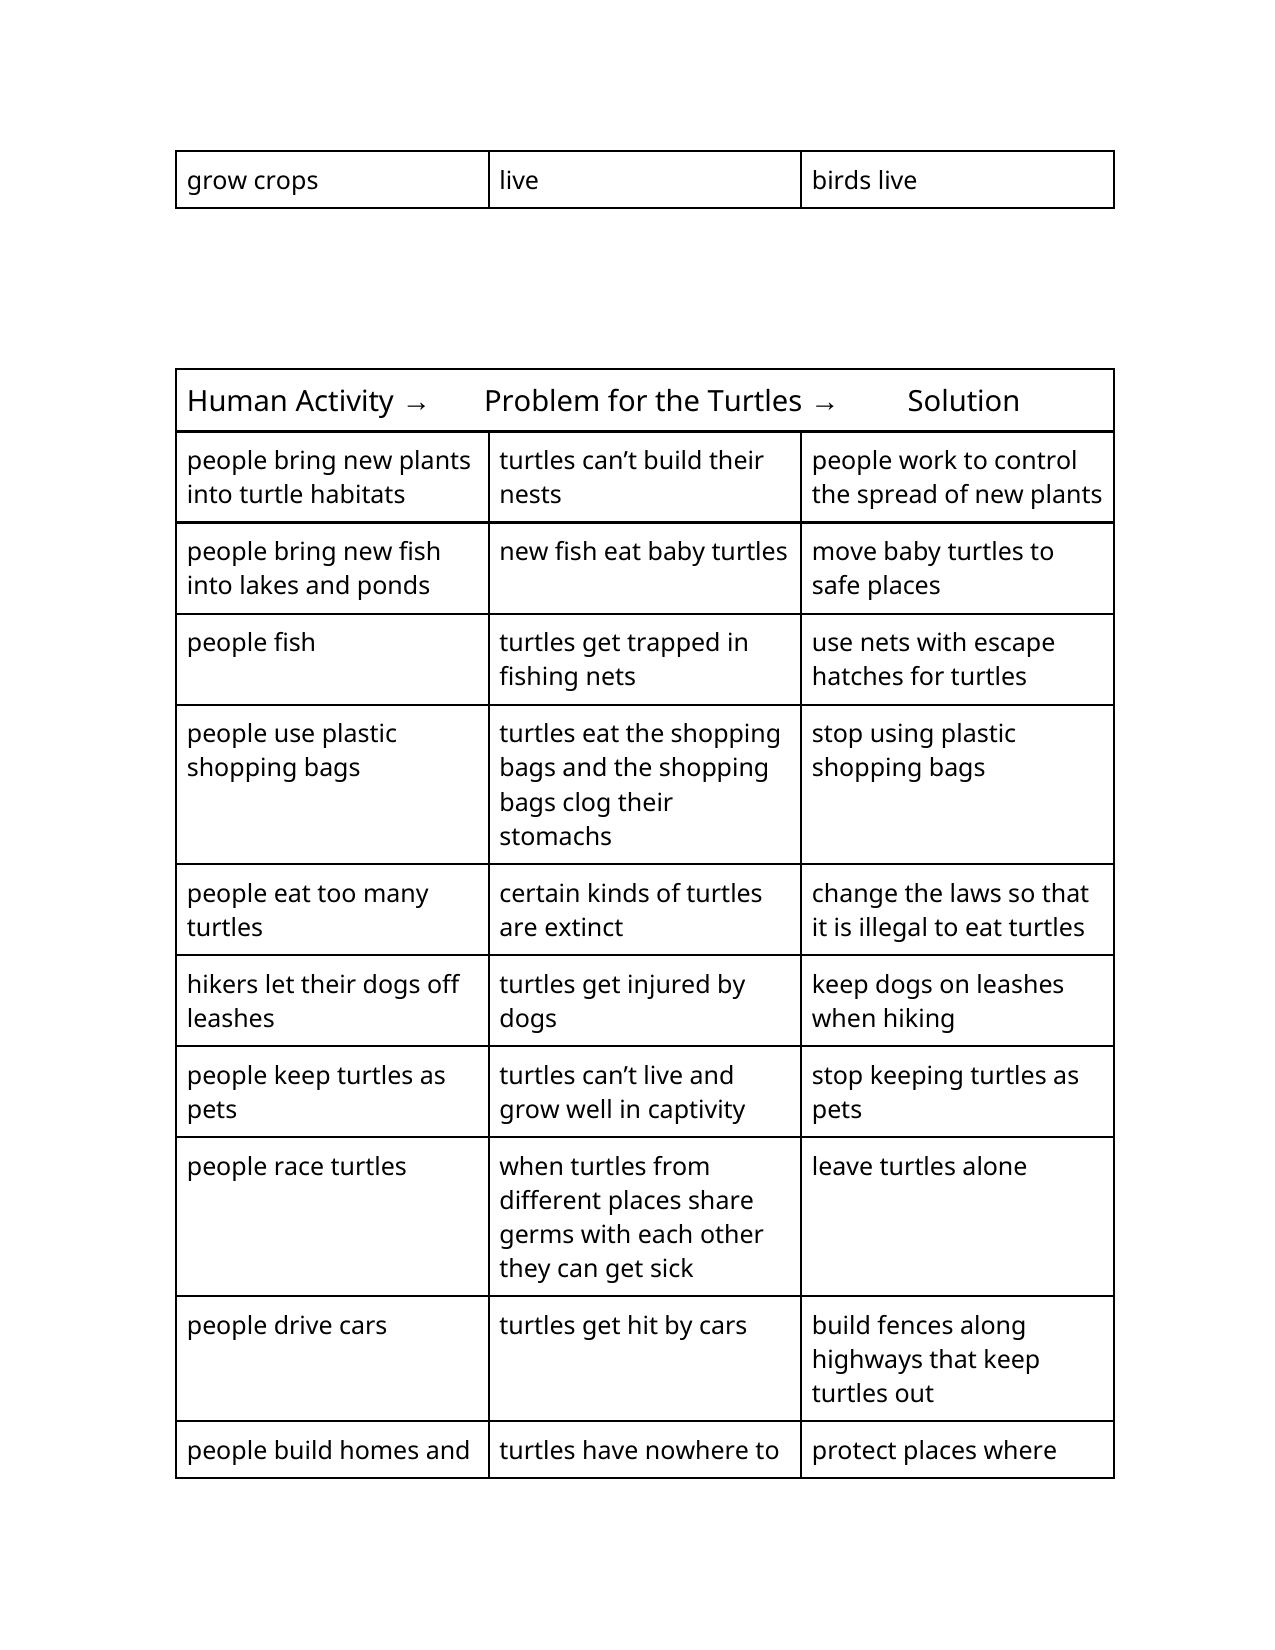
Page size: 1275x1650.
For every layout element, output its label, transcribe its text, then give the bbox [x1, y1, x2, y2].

table_cell people bring new fish into lakes and ponds [177, 524, 488, 612]
table_cell keep dogs on leashes when hiking [802, 956, 1113, 1045]
table_cell use nets with escape hatches for turtles [802, 615, 1113, 703]
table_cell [177, 1422, 488, 1477]
table_cell new fish eat baby turtles [490, 524, 800, 612]
table_cell people eat too many turtles [177, 865, 488, 954]
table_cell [802, 152, 1113, 207]
table_cell stop keeping turtles as pets [802, 1047, 1113, 1136]
table_cell people keep turtles as pets [177, 1047, 488, 1136]
table_cell move baby turtles to safe places [802, 524, 1113, 612]
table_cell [490, 152, 800, 207]
table_cell people bring new plants into turtle habitats [177, 433, 488, 521]
table_cell when turtles from different places share germs with each other they can get sick [490, 1138, 800, 1295]
table_cell people use plastic shopping bags [177, 706, 488, 863]
table_cell build fences along highways that keep turtles out [802, 1297, 1113, 1420]
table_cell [802, 1422, 1113, 1477]
table_cell turtles can’t live and grow well in captivity [490, 1047, 800, 1136]
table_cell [490, 1422, 800, 1477]
table_cell people work to control the spread of new plants [802, 433, 1113, 521]
table_cell change the laws so that it is illegal to eat turtles [802, 865, 1113, 954]
table_cell people drive cars [177, 1297, 488, 1420]
table_header Human Activity → Problem for the Turtles → Solution [177, 370, 1113, 430]
table_cell turtles can’t build their nests [490, 433, 800, 521]
table_cell hikers let their dogs off leashes [177, 956, 488, 1045]
table_cell turtles get injured by dogs [490, 956, 800, 1045]
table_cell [177, 152, 488, 207]
table_cell turtles eat the shopping bags and the shopping bags clog their stomachs [490, 706, 800, 863]
table_cell stop using plastic shopping bags [802, 706, 1113, 863]
table_cell turtles get hit by cars [490, 1297, 800, 1420]
table_cell turtles get trapped in fishing nets [490, 615, 800, 703]
table_cell certain kinds of turtles are extinct [490, 865, 800, 954]
table_cell people race turtles [177, 1138, 488, 1295]
table_cell leave turtles alone [802, 1138, 1113, 1295]
table_cell people fish [177, 615, 488, 703]
